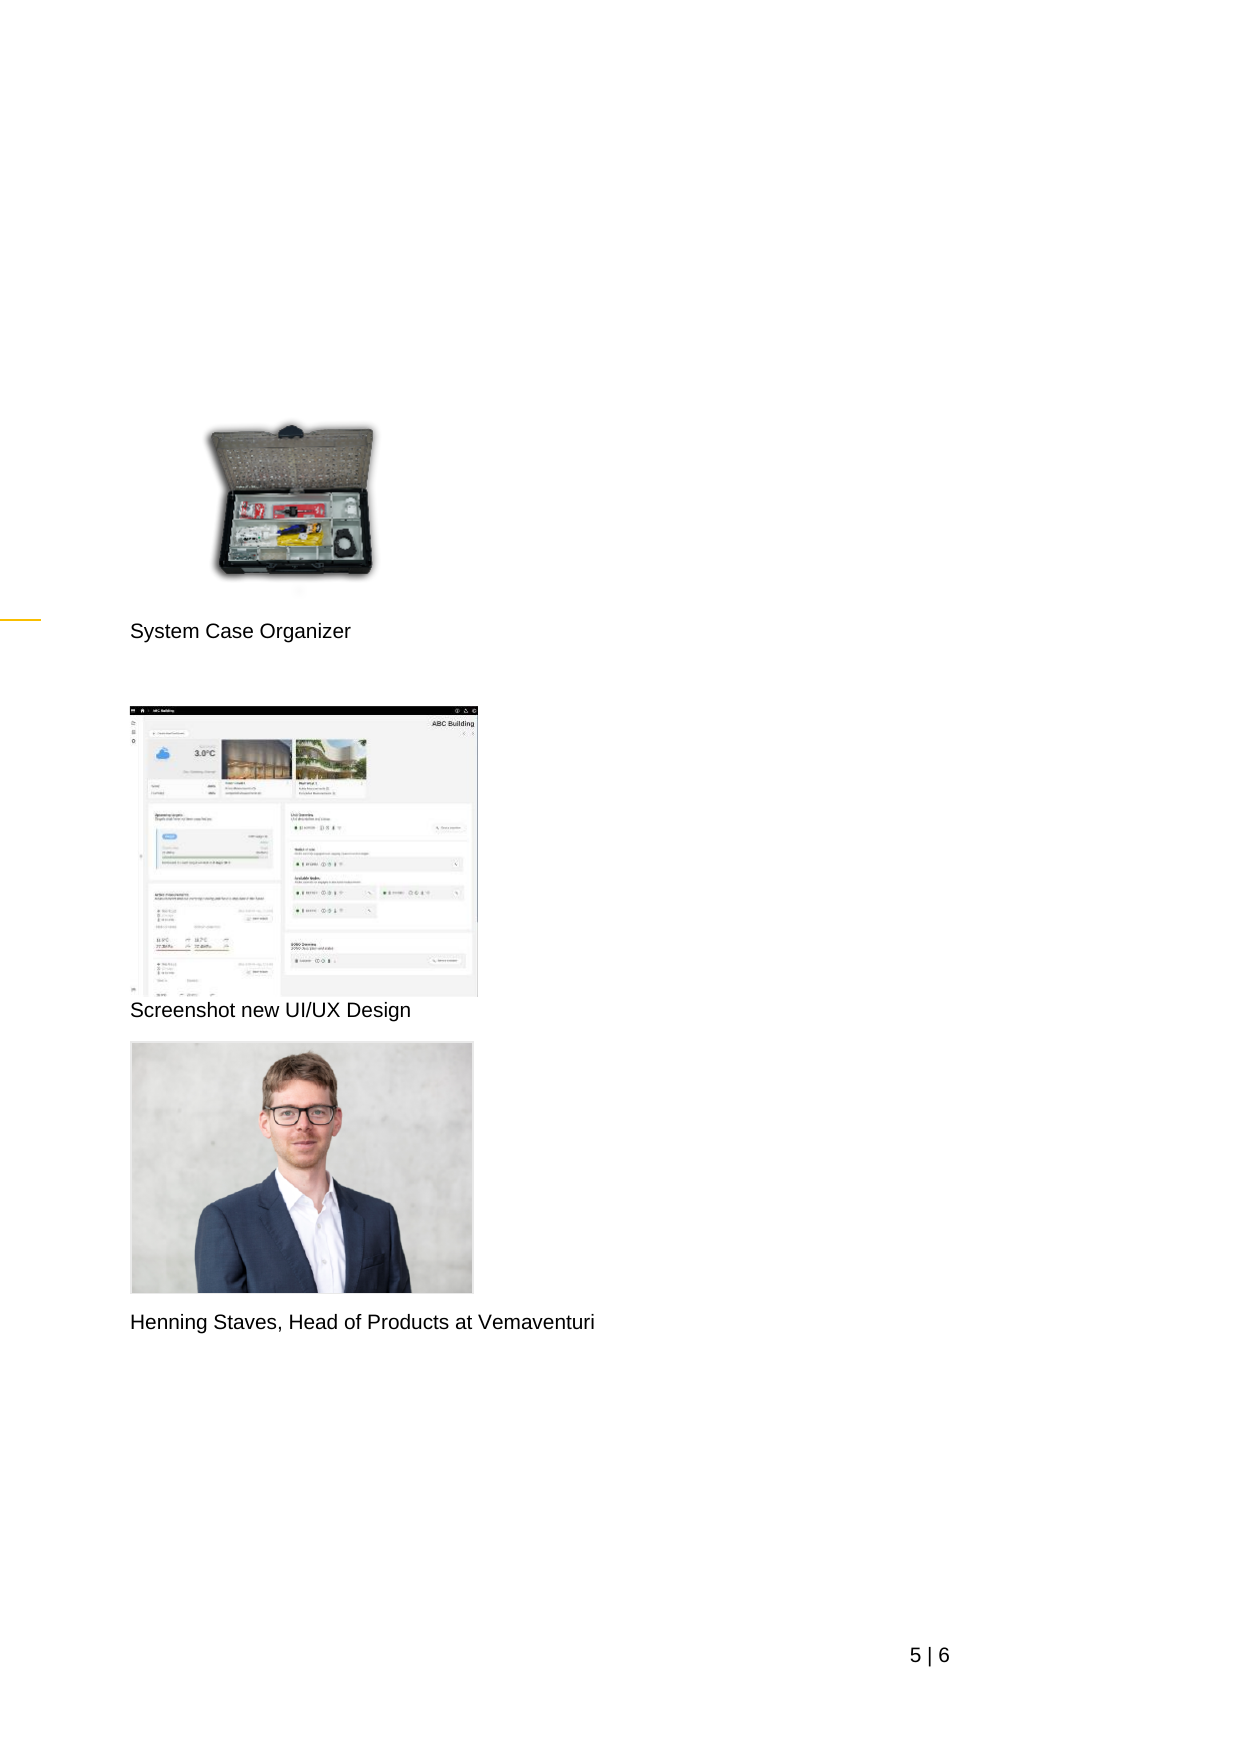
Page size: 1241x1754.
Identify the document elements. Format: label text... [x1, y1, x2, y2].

text Henning Staves, Head of Products at Vemaventuri [130, 1309, 901, 1335]
picture [129, 706, 478, 997]
picture [129, 385, 479, 618]
picture [132, 1043, 472, 1293]
